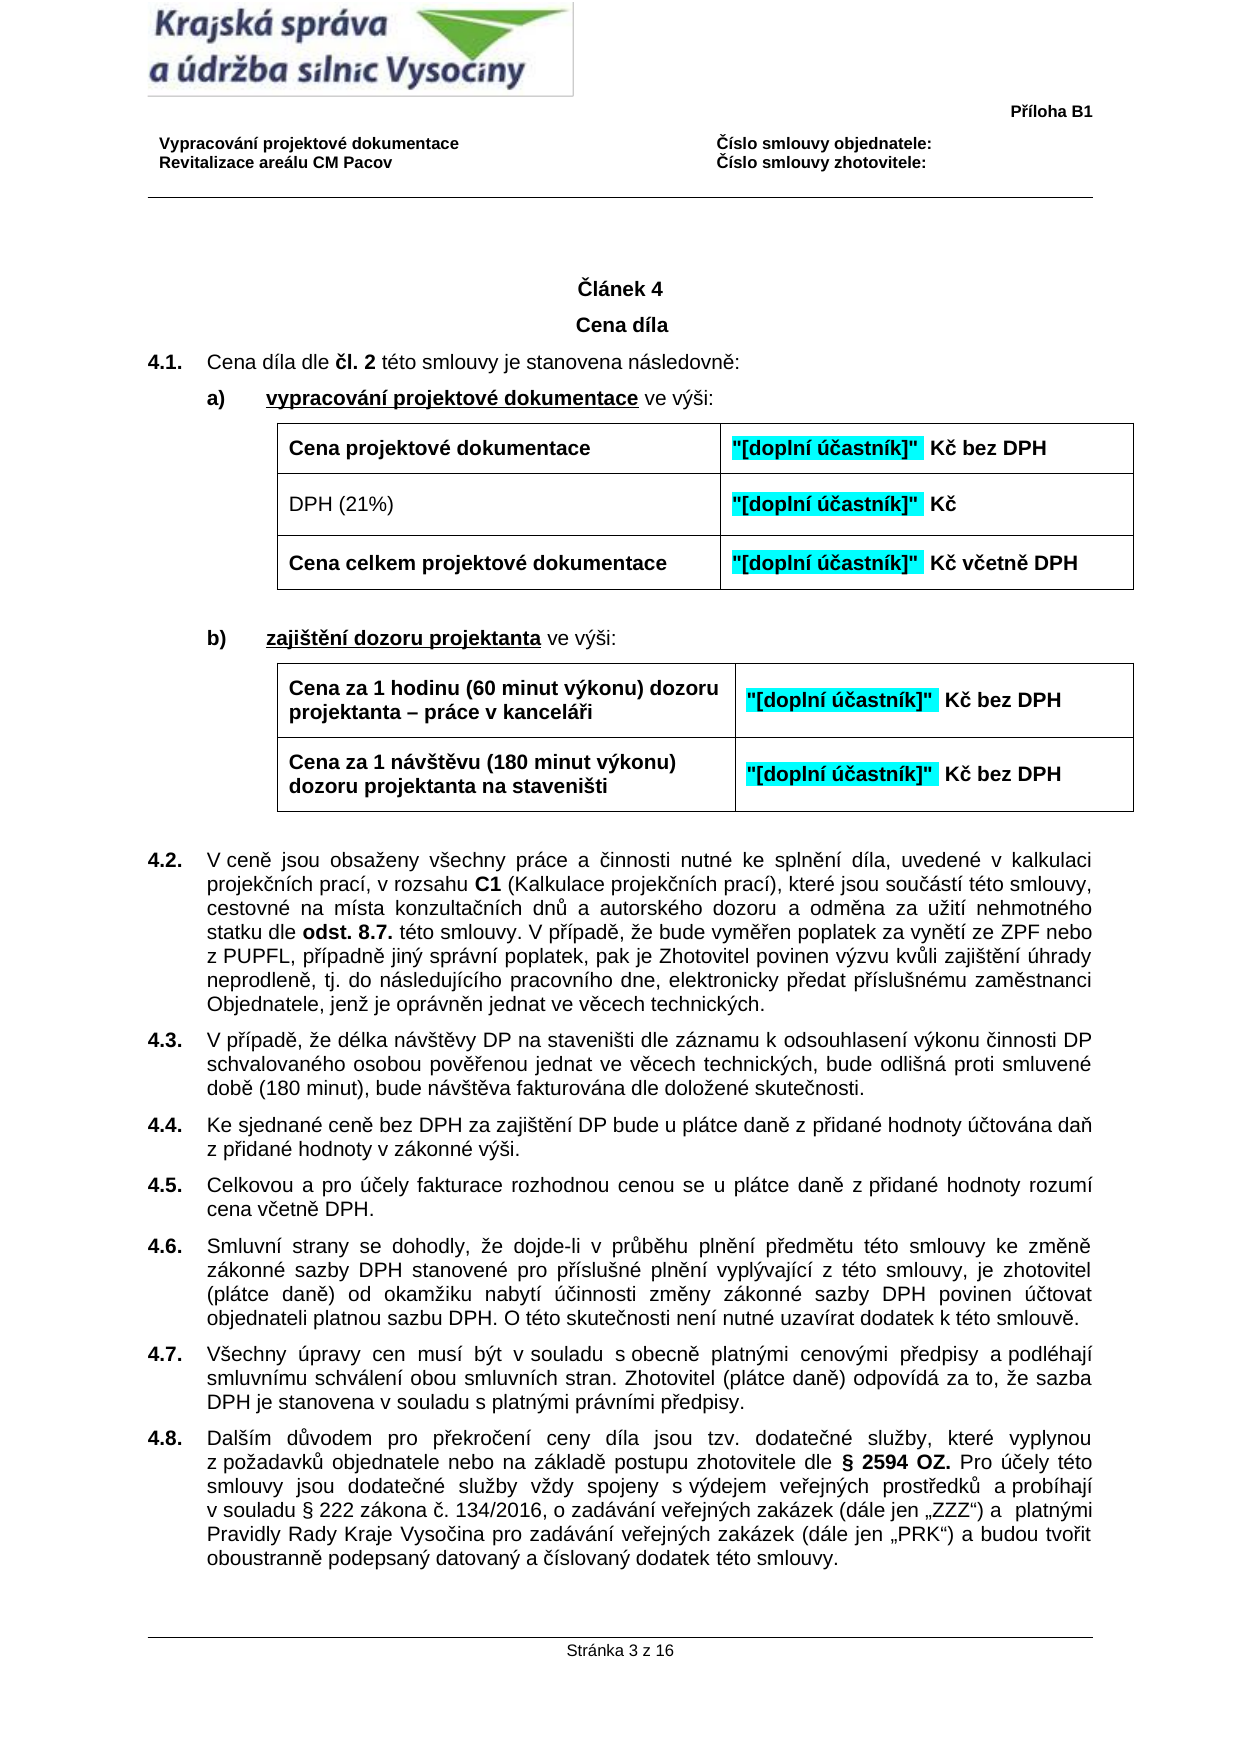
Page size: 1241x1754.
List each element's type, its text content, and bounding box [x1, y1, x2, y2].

table_cell Kč [721, 474, 1133, 535]
picture [147, 2, 574, 98]
table_cell Cena za 1 návštěvu (180 minut výkonu) dozoru projektanta na staveništi [278, 738, 735, 811]
table_cell DPH (21%) [278, 474, 720, 535]
table_cell Kč bez DPH [736, 738, 1133, 811]
list zajištění dozoru projektanta ve výši: [207, 626, 1093, 650]
list Článek 4 [148, 277, 1093, 301]
list Celkovou a pro účely fakturace rozhodnou cenou se u plátce daně z přidané hodnoty rozumí cena včetně DPH. [148, 1173, 1093, 1221]
list Cena díla [148, 313, 1096, 337]
list V ceně jsou obsaženy všechny práce a činnosti nutné ke splnění díla, uvedené v kalkulaci projekčních prací, v rozsahu C1 (Kalkulace projekčních prací), které jsou součástí této smlouvy, cestovné na místa konzultačních dnů a autorského dozoru a odměna za užití nehmotného statku dle odst. 8.7. této smlouvy. V případě, že bude vyměřen poplatek za vynětí ze ZPF nebo z PUPFL, případně jiný správní poplatek, pak je Zhotovitel povinen výzvu kvůli zajištění úhrady neprodleně, tj. do následujícího pracovního dne, elektronicky předat příslušnému zaměstnanci Objednatele, jenž je oprávněn jednat ve věcech technických. [148, 848, 1093, 1016]
list Ke sjednané ceně bez DPH za zajištění DP bude u plátce daně z přidané hodnoty účtována daň z přidané hodnoty v zákonné výši. [148, 1113, 1093, 1161]
list Všechny úpravy cen musí být v souladu s obecně platnými cenovými předpisy a podléhají smluvnímu schválení obou smluvních stran. Zhotovitel (plátce daně) odpovídá za to, že sazba DPH je stanovena v souladu s platnými právními předpisy. [148, 1342, 1093, 1414]
list vypracování projektové dokumentace ve výši: [207, 386, 1093, 410]
table_cell Cena celkem projektové dokumentace [278, 536, 720, 589]
table_header Cena projektové dokumentace [278, 424, 720, 473]
list Smluvní strany se dohodly, že dojde-li v průběhu plnění předmětu této smlouvy ke změně zákonné sazby DPH stanovené pro příslušné plnění vyplývající z této smlouvy, je zhotovitel (plátce daně) od okamžiku nabytí účinnosti změny zákonné sazby DPH povinen účtovat objednateli platnou sazbu DPH. O této skutečnosti není nutné uzavírat dodatek k této smlouvě. [148, 1233, 1093, 1329]
table_header Kč bez DPH [721, 424, 1133, 473]
list Cena díla dle čl. 2 této smlouvy je stanovena následovně: [148, 350, 1093, 374]
table_header Cena za 1 hodinu (60 minut výkonu) dozoru projektanta – práce v kanceláři [278, 664, 735, 737]
table_header Kč bez DPH [736, 664, 1133, 737]
list V případě, že délka návštěvy DP na staveništi dle záznamu k odsouhlasení výkonu činnosti DP schvalovaného osobou pověřenou jednat ve věcech technických, bude odlišná proti smluvené době (180 minut), bude návštěva fakturována dle doložené skutečnosti. [148, 1028, 1093, 1100]
table_cell Kč včetně DPH [721, 536, 1133, 589]
list Dalším důvodem pro překročení ceny díla jsou tzv. dodatečné služby, které vyplynou z požadavků objednatele nebo na základě postupu zhotovitele dle § 2594 OZ. Pro účely této smlouvy jsou dodatečné služby vždy spojeny s výdejem veřejných prostředků a probíhají v souladu § 222 zákona č. 134/2016, o zadávání veřejných zakázek (dále jen „ZZZ“) a platnými Pravidly Rady Kraje Vysočina pro zadávání veřejných zakázek (dále jen „PRK“) a budou tvořit oboustranně podepsaný datovaný a číslovaný dodatek této smlouvy. [148, 1426, 1093, 1570]
